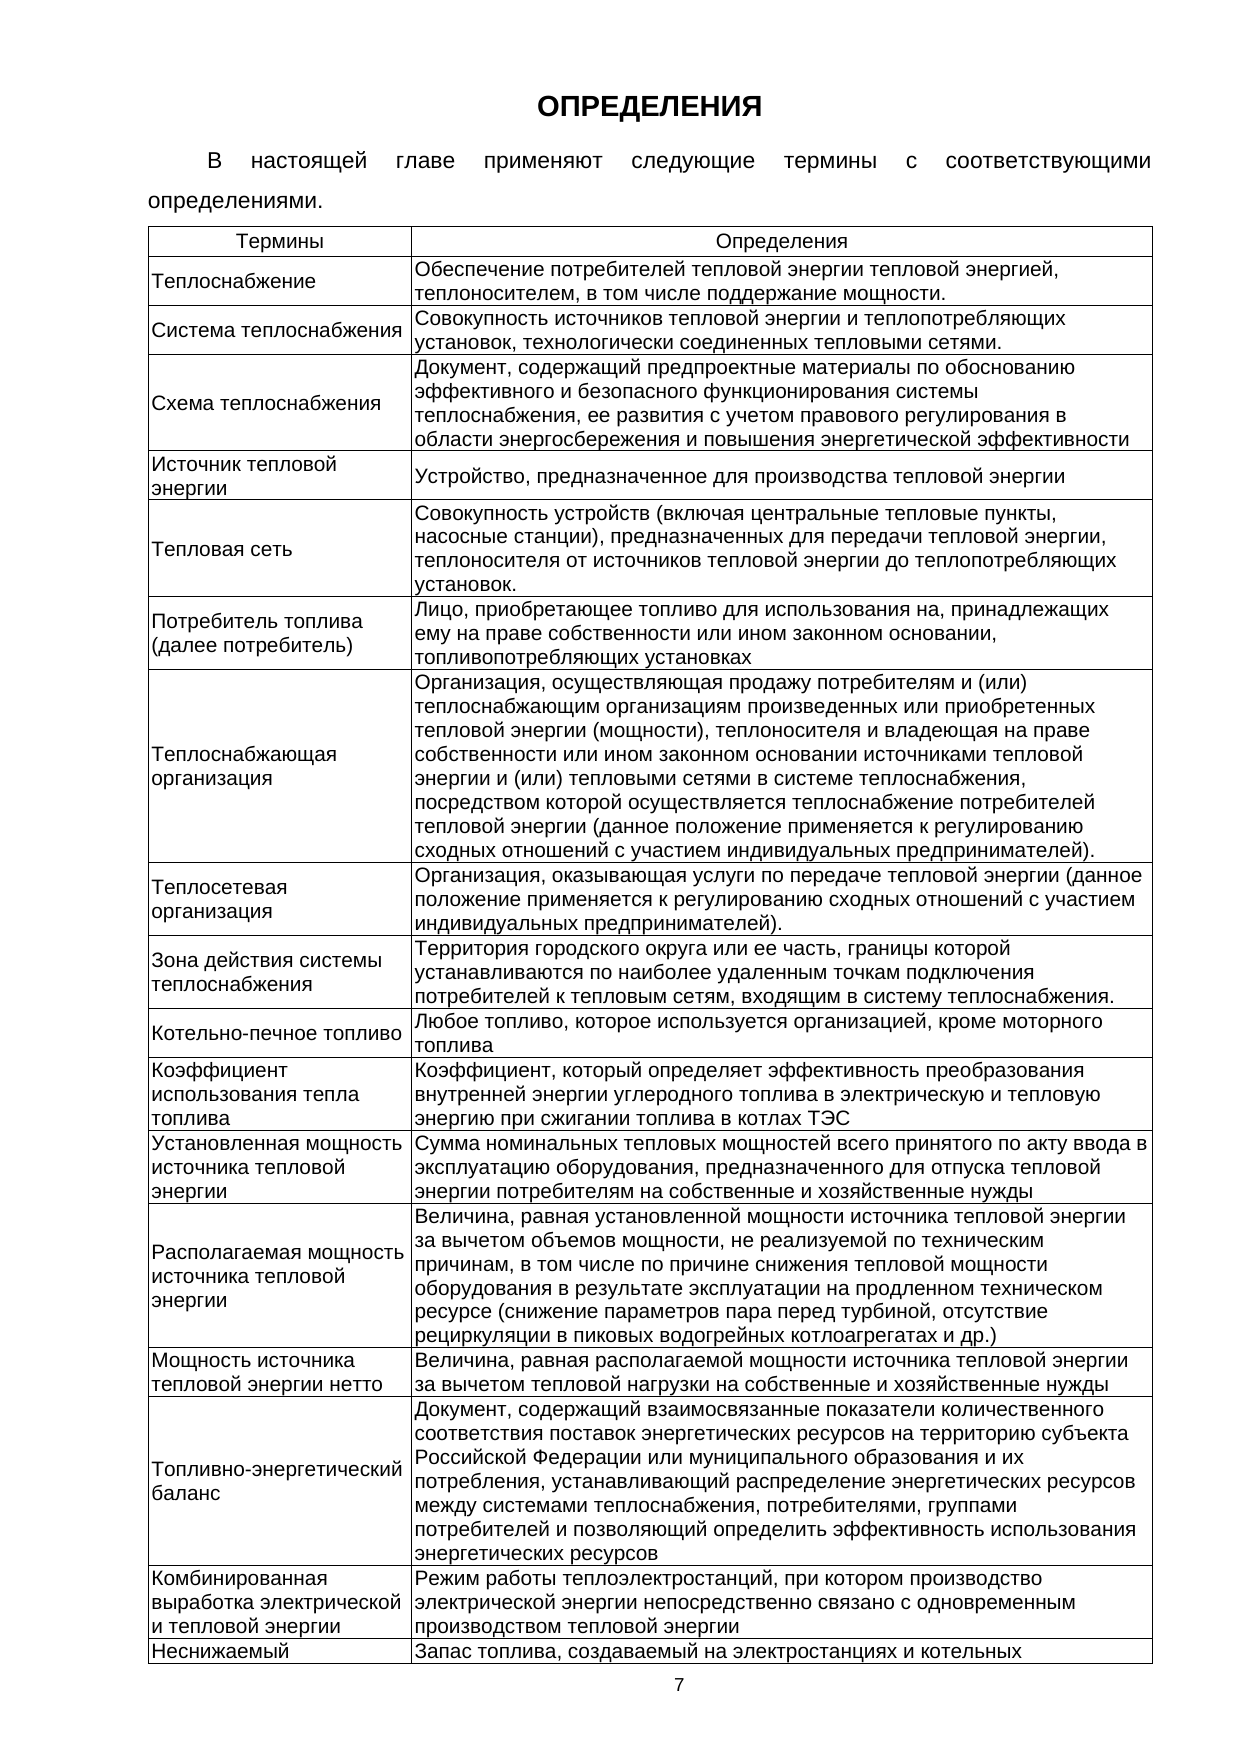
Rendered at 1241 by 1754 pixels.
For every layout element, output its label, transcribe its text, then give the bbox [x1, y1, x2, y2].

subtitle ОПРЕДЕЛЕНИЯ [148, 89, 1152, 122]
table_cell Потребитель топлива (далее потребитель) [149, 597, 411, 669]
table_cell Режим работы теплоэлектростанций, при котором производство электрической энергии непосредственно связано с одновременным производством тепловой энергии [412, 1566, 1152, 1638]
table_header Определения [412, 227, 1152, 256]
table_cell Коэффициент, который определяет эффективность преобразования внутренней энергии углеродного топлива в электрическую и тепловую энергию при сжигании топлива в котлах ТЭС [412, 1058, 1152, 1129]
table_cell Источник тепловой энергии [149, 451, 411, 499]
table_cell Котельно-печное топливо [149, 1009, 411, 1057]
text В настоящей главе применяют следующие термины с соответствующими определениями. [148, 147, 1152, 213]
table_cell Любое топливо, которое используется организацией, кроме моторного топлива [412, 1009, 1152, 1057]
table_cell Теплоснабжающая организация [149, 670, 411, 862]
table_cell Обеспечение потребителей тепловой энергии тепловой энергией, теплоносителем, в том числе поддержание мощности. [412, 257, 1152, 304]
table_cell Мощность источника тепловой энергии нетто [149, 1348, 411, 1396]
table_cell Устройство, предназначенное для производства тепловой энергии [412, 451, 1152, 499]
table_cell Величина, равная располагаемой мощности источника тепловой энергии за вычетом тепловой нагрузки на собственные и хозяйственные нужды [412, 1348, 1152, 1396]
table_cell Сумма номинальных тепловых мощностей всего принятого по акту ввода в эксплуатацию оборудования, предназначенного для отпуска тепловой энергии потребителям на собственные и хозяйственные нужды [412, 1131, 1152, 1202]
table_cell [149, 1639, 411, 1663]
table_cell Документ, содержащий взаимосвязанные показатели количественного соответствия поставок энергетических ресурсов на территорию субъекта Российской Федерации или муниципального образования и их потребления, устанавливающий распределение энергетических ресурсов между системами теплоснабжения, потребителями, группами потребителей и позволяющий определить эффективность использования энергетических ресурсов [412, 1397, 1152, 1565]
table_cell Система теплоснабжения [149, 306, 411, 353]
table_cell Установленная мощность источника тепловой энергии [149, 1131, 411, 1202]
table_cell Организация, осуществляющая продажу потребителям и (или) теплоснабжающим организациям произведенных или приобретенных тепловой энергии (мощности), теплоносителя и владеющая на праве собственности или ином законном основании источниками тепловой энергии и (или) тепловыми сетями в системе теплоснабжения, посредством которой осуществляется теплоснабжение потребителей тепловой энергии (данное положение применяется к регулированию сходных отношений с участием индивидуальных предпринимателей). [412, 670, 1152, 862]
table_cell Комбинированная выработка электрической и тепловой энергии [149, 1566, 411, 1638]
table_cell Совокупность источников тепловой энергии и теплопотребляющих установок, технологически соединенных тепловыми сетями. [412, 306, 1152, 353]
table_cell Лицо, приобретающее топливо для использования на, принадлежащих ему на праве собственности или ином законном основании, топливопотребляющих установках [412, 597, 1152, 669]
table_cell Территория городского округа или ее часть, границы которой устанавливаются по наиболее удаленным точкам подключения потребителей к тепловым сетям, входящим в систему теплоснабжения. [412, 936, 1152, 1008]
table_cell Схема теплоснабжения [149, 355, 411, 450]
table_cell Теплоснабжение [149, 257, 411, 304]
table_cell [412, 1639, 1152, 1663]
table_cell Зона действия системы теплоснабжения [149, 936, 411, 1008]
table_header Термины [149, 227, 411, 256]
table_cell Располагаемая мощность источника тепловой энергии [149, 1204, 411, 1347]
table_cell Документ, содержащий предпроектные материалы по обоснованию эффективного и безопасного функционирования системы теплоснабжения, ее развития с учетом правового регулирования в области энергосбережения и повышения энергетической эффективности [412, 355, 1152, 450]
table_cell Коэффициент использования тепла топлива [149, 1058, 411, 1129]
table_cell Величина, равная установленной мощности источника тепловой энергии за вычетом объемов мощности, не реализуемой по техническим причинам, в том числе по причине снижения тепловой мощности оборудования в результате эксплуатации на продленном техническом ресурсе (снижение параметров пара перед турбиной, отсутствие рециркуляции в пиковых водогрейных котлоагрегатах и др.) [412, 1204, 1152, 1347]
table_cell Совокупность устройств (включая центральные тепловые пункты, насосные станции), предназначенных для передачи тепловой энергии, теплоносителя от источников тепловой энергии до теплопотребляющих установок. [412, 500, 1152, 596]
table_cell Организация, оказывающая услуги по передаче тепловой энергии (данное положение применяется к регулированию сходных отношений с участием индивидуальных предпринимателей). [412, 863, 1152, 935]
table_cell Теплосетевая организация [149, 863, 411, 935]
table_cell Топливно-энергетический баланс [149, 1397, 411, 1565]
table_cell Тепловая сеть [149, 500, 411, 596]
